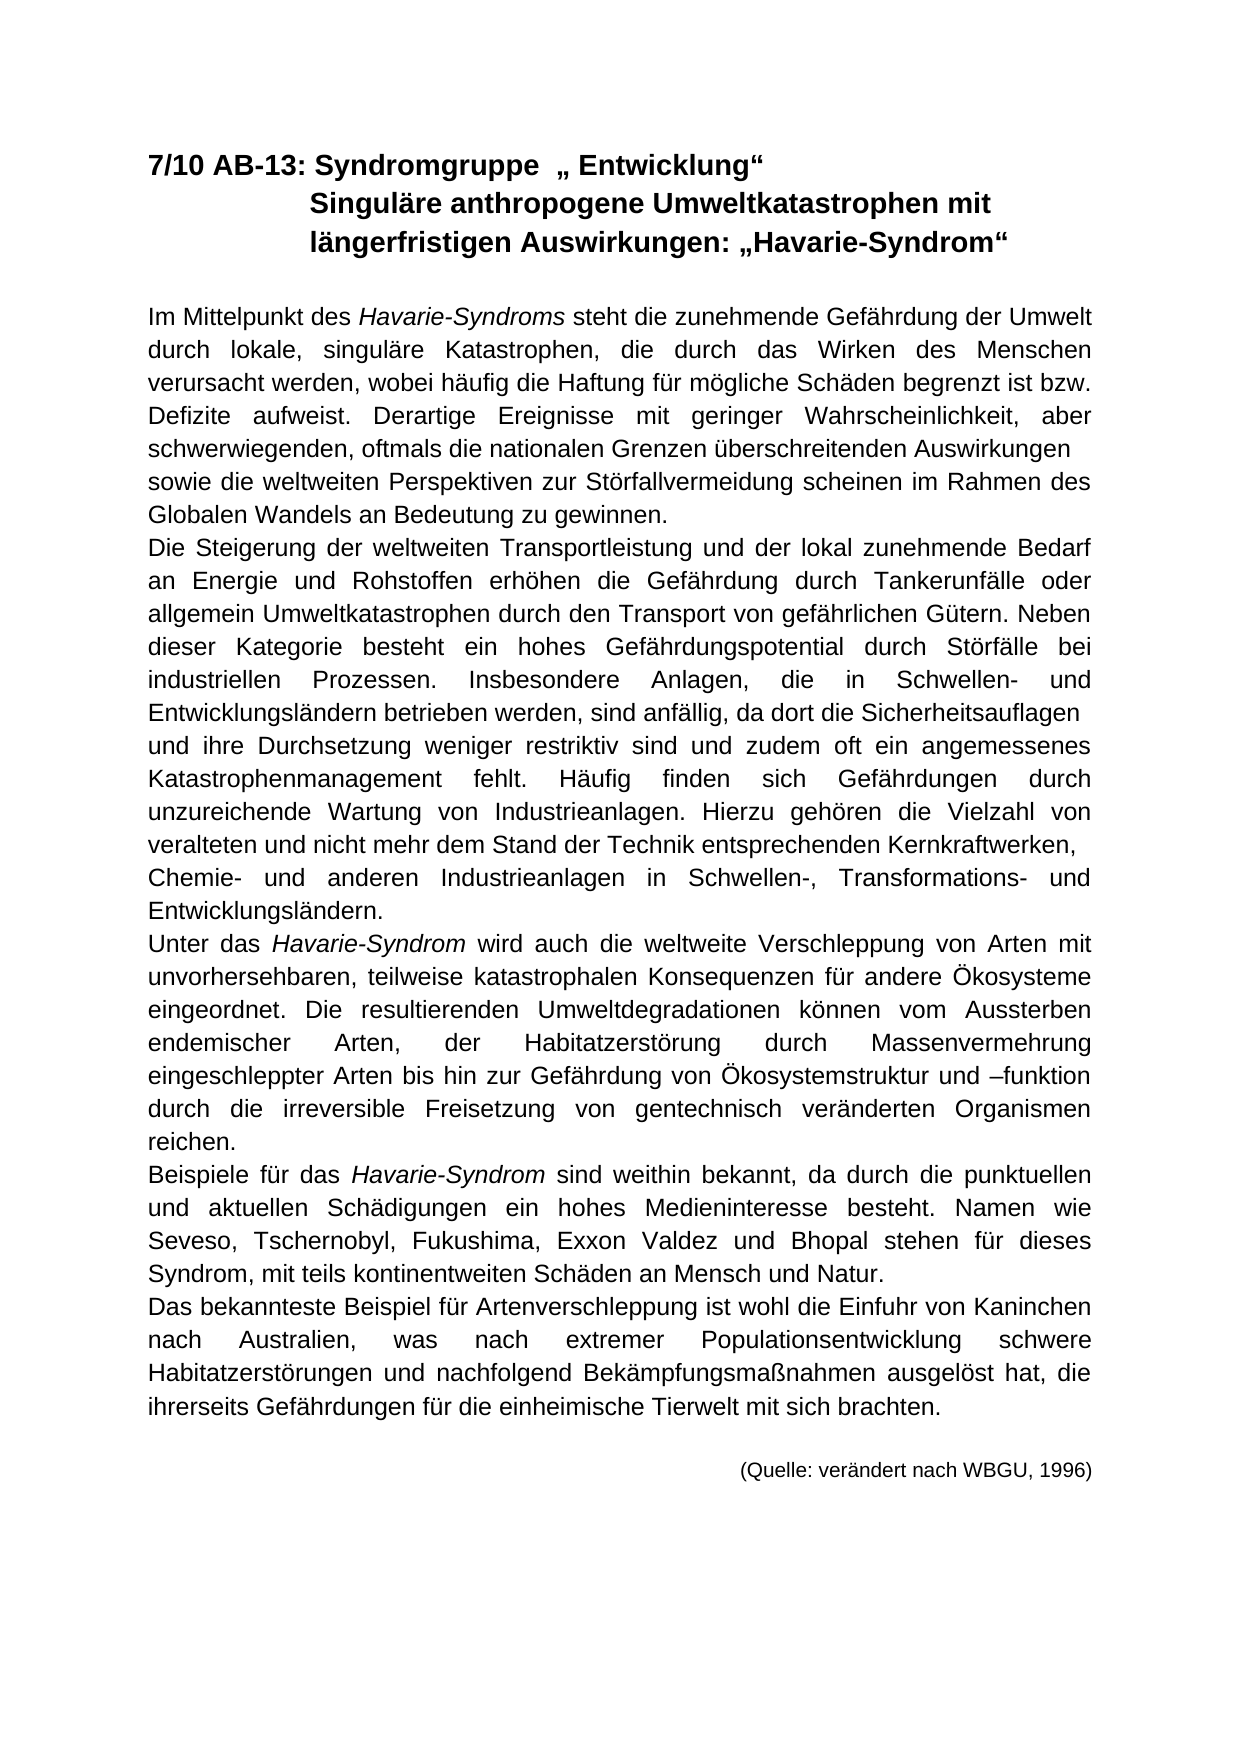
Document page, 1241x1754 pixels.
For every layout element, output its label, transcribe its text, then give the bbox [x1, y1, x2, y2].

text längerfristigen Auswirkungen: „Havarie-Syndrom“ [148, 225, 1093, 258]
text Die Steigerung der weltweiten Transportleistung und der lokal zunehmende Bedarf an Energie und Rohstoffen erhöhen die Gefährdung durch Tankerunfälle oder allgemein Umweltkatastrophen durch den Transport von gefährlichen Gütern. Neben dieser Kategorie besteht ein hohes Gefährdungspotential durch Störfälle bei industriellen Prozessen. Insbesondere Anlagen, die in Schwellen- und Entwicklungsländern betrieben werden, sind anfällig, da dort die Sicherheitsauflagen [148, 533, 1093, 727]
text sowie die weltweiten Perspektiven zur Störfallvermeidung scheinen im Rahmen des Globalen Wandels an Bedeutung zu gewinnen. [148, 467, 1093, 529]
text (Quelle: verändert nach WBGU, 1996) [148, 1457, 1093, 1481]
text Singuläre anthropogene Umweltkatastrophen mit [148, 186, 1093, 220]
text Beispiele für das Havarie-Syndrom sind weithin bekannt, da durch die punktuellen und aktuellen Schädigungen ein hohes Medieninteresse besteht. Namen wie Seveso, Tschernobyl, Fukushima, Exxon Valdez und Bhopal stehen für dieses Syndrom, mit teils kontinentweiten Schäden an Mensch und Natur. [148, 1160, 1093, 1288]
text Chemie- und anderen Industrieanlagen in Schwellen-, Transformations- und Entwicklungsländern. [148, 863, 1093, 925]
text Im Mittelpunkt des Havarie-Syndroms steht die zunehmende Gefährdung der Umwelt durch lokale, singuläre Katastrophen, die durch das Wirken des Menschen verursacht werden, wobei häufig die Haftung für mögliche Schäden begrenzt ist bzw. Defizite aufweist. Derartige Ereignisse mit geringer Wahrscheinlichkeit, aber schwerwiegenden, oftmals die nationalen Grenzen überschreitenden Auswirkungen [148, 302, 1093, 463]
text 7/10 AB-13: Syndromgruppe „ Entwicklung“ [148, 148, 1093, 181]
text Das bekannteste Beispiel für Artenverschleppung ist wohl die Einfuhr von Kaninchen nach Australien, was nach extremer Populationsentwicklung schwere Habitatzerstörungen und nachfolgend Bekämpfungsmaßnahmen ausgelöst hat, die ihrerseits Gefährdungen für die einheimische Tierwelt mit sich brachten. [148, 1292, 1093, 1420]
text und ihre Durchsetzung weniger restriktiv sind und zudem oft ein angemessenes Katastrophenmanagement fehlt. Häufig finden sich Gefährdungen durch unzureichende Wartung von Industrieanlagen. Hierzu gehören die Vielzahl von veralteten und nicht mehr dem Stand der Technik entsprechenden Kernkraftwerken, [148, 731, 1093, 859]
text Unter das Havarie-Syndrom wird auch die weltweite Verschleppung von Arten mit unvorhersehbaren, teilweise katastrophalen Konsequenzen für andere Ökosysteme eingeordnet. Die resultierenden Umweltdegradationen können vom Aussterben endemischer Arten, der Habitatzerstörung durch Massenvermehrung eingeschleppter Arten bis hin zur Gefährdung von Ökosystemstruktur und –funktion durch die irreversible Freisetzung von gentechnisch veränderten Organismen reichen. [148, 929, 1093, 1156]
